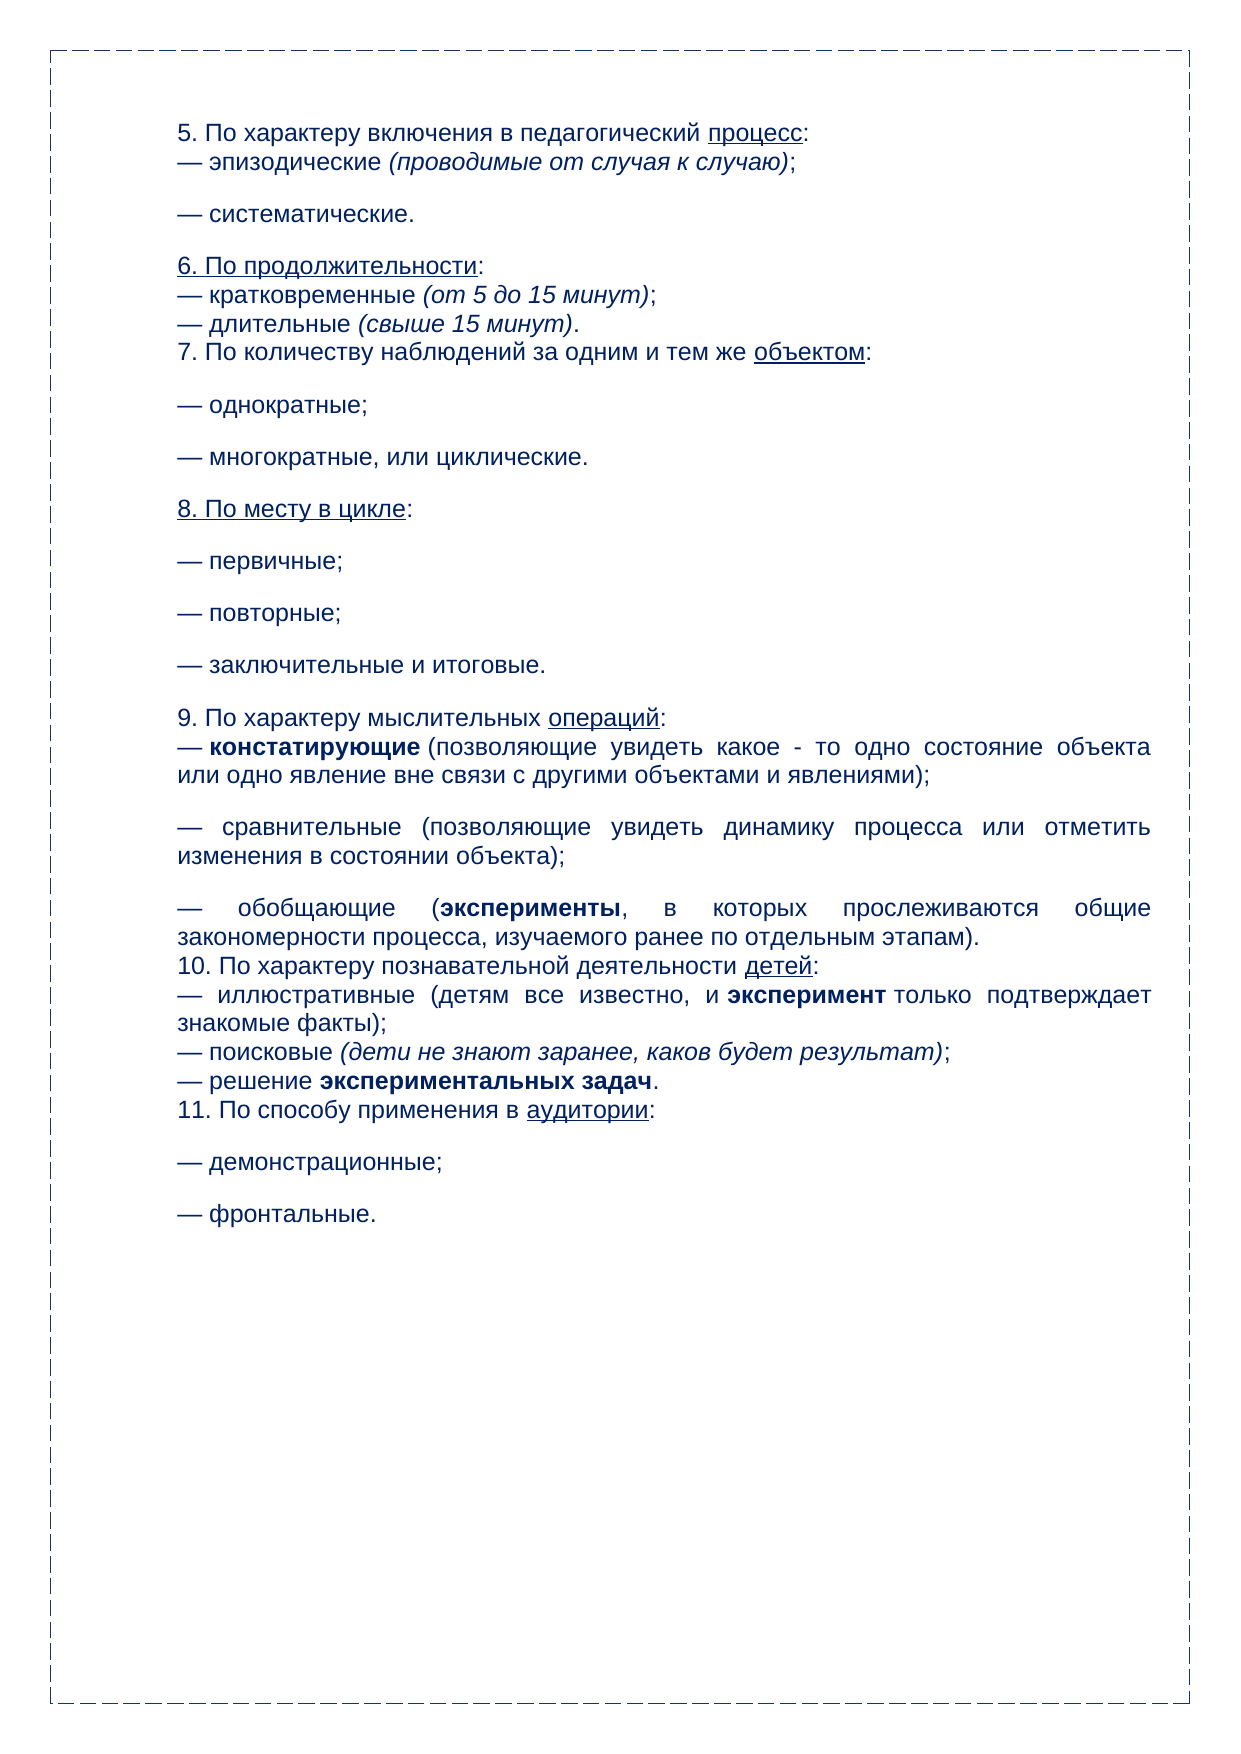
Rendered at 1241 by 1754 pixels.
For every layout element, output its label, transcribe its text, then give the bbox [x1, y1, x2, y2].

text — констатирующие (позволяющие увидеть какое - то одно состояние объекта или одно явление вне связи с другими объектами и явлениями); [177, 731, 1152, 789]
text 8. По месту в цикле: [177, 494, 1152, 523]
text 11. По способу применения в аудитории: [177, 1094, 1152, 1123]
text — фронтальные. [177, 1199, 1152, 1228]
text — демонстрационные; [177, 1147, 1152, 1176]
text — решение экспериментальных задач. [177, 1066, 1152, 1094]
text — многократные, или циклические. [177, 442, 1152, 471]
text — поисковые (дети не знают заранее, каков будет результат); [177, 1037, 1152, 1066]
text — обобщающие (эксперименты, в которых прослеживаются общие закономерности процесса, изучаемого ранее по отдельным этапам). [177, 893, 1152, 951]
text — повторные; [177, 598, 1152, 627]
text 7. По количеству наблюдений за одним и тем же объектом: [177, 337, 1152, 366]
text — первичные; [177, 546, 1152, 575]
text 6. По продолжительности: [177, 251, 1152, 280]
text 5. По характеру включения в педагогический процесс: [177, 118, 1152, 147]
text — эпизодические (проводимые от случая к случаю); [177, 147, 1152, 176]
text — заключительные и итоговые. [177, 651, 1152, 679]
text — сравнительные (позволяющие увидеть динамику процесса или отметить изменения в состоянии объекта); [177, 812, 1152, 870]
text 10. По характеру познавательной деятельности детей: [177, 951, 1152, 979]
text 9. По характеру мыслительных операций: [177, 703, 1152, 731]
text — кратковременные (от 5 до 15 минут); [177, 280, 1152, 309]
text — однократные; [177, 389, 1152, 418]
text — систематические. [177, 199, 1152, 228]
text — длительные (свыше 15 минут). [177, 309, 1152, 337]
text — иллюстративные (детям все известно, и эксперимент только подтверждает знакомые факты); [177, 979, 1152, 1037]
